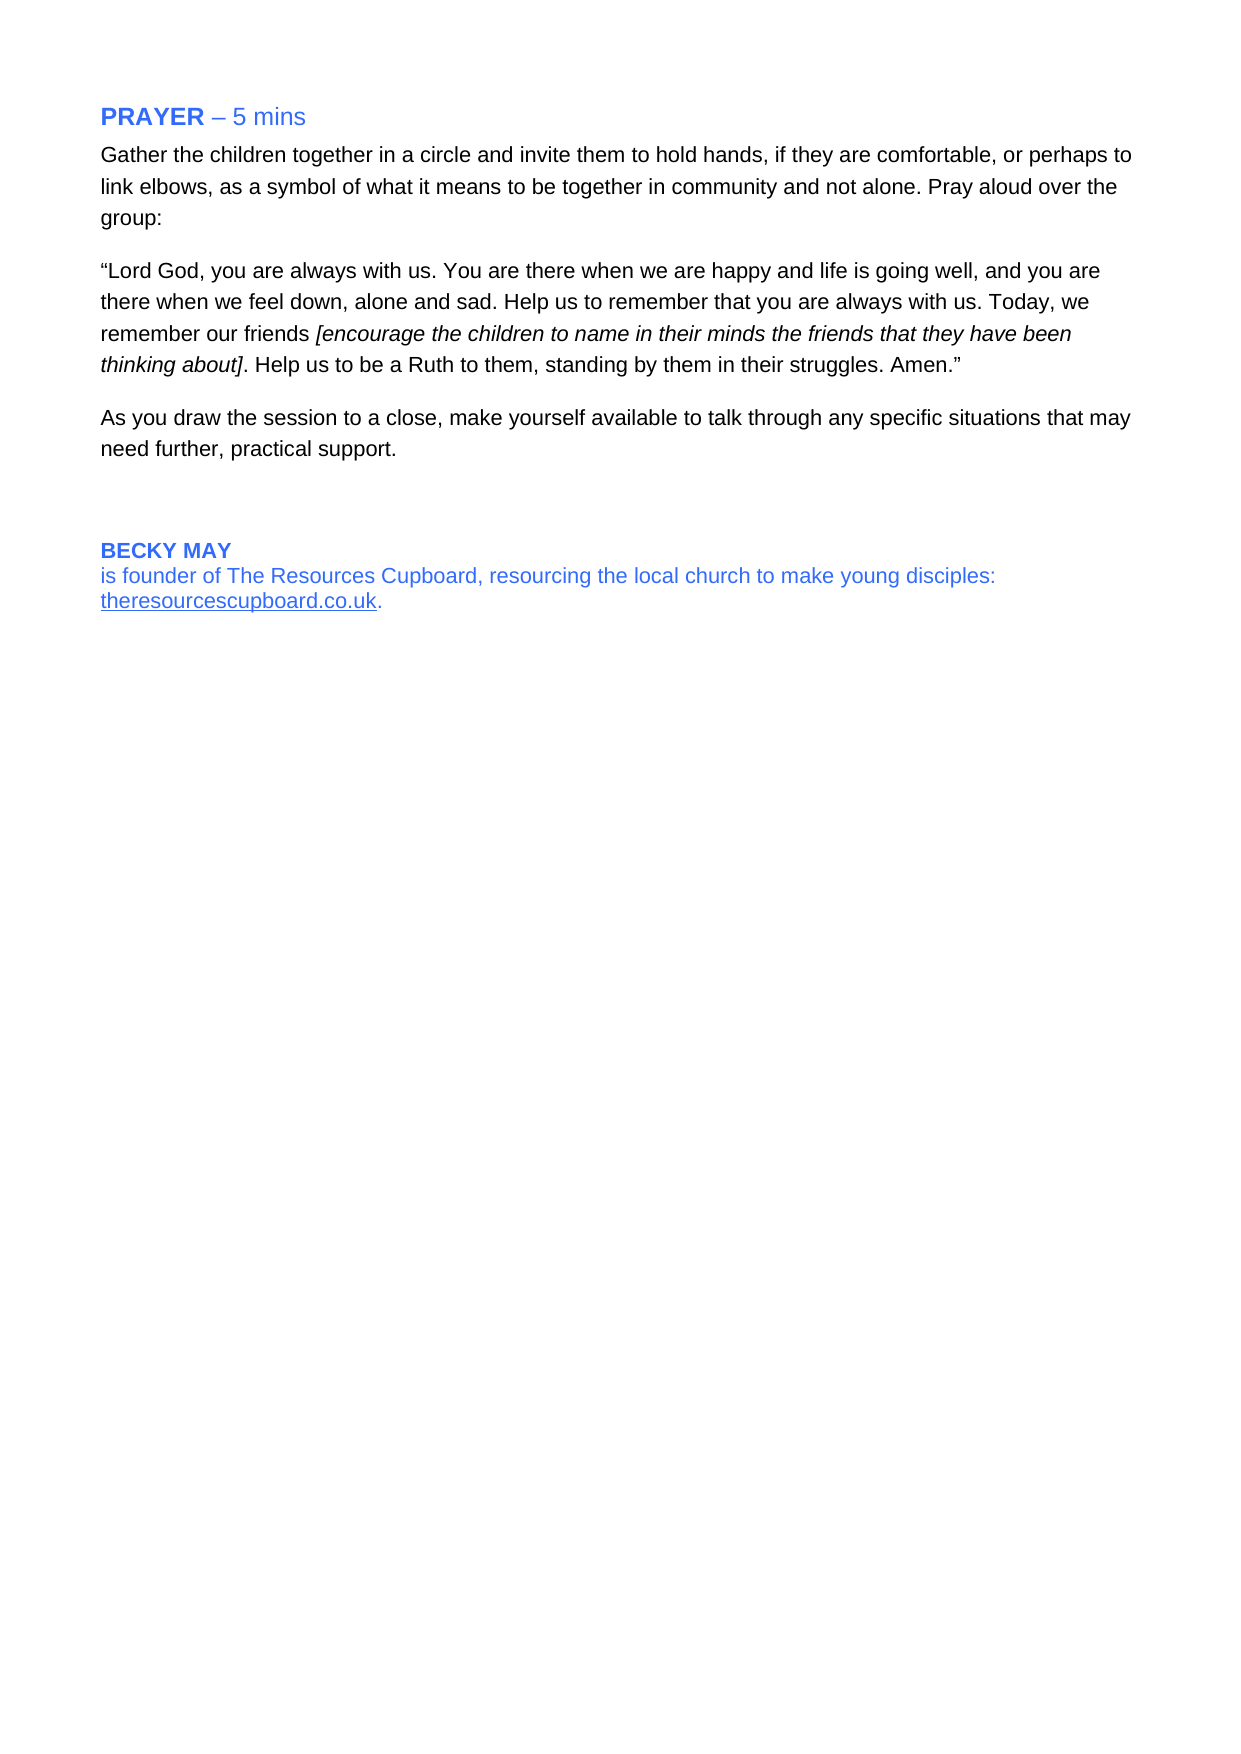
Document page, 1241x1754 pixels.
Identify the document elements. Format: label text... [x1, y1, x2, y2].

text As you draw the session to a close, make yourself available to talk through any specific situations that may need further, practical support. [100, 400, 1140, 463]
text Gather the children together in a circle and invite them to hold hands, if they are comfortable, or perhaps to link elbows, as a symbol of what it means to be together in community and not alone. Pray aloud over the group: [100, 138, 1140, 232]
subtitle PRAYER – 5 mins [100, 100, 1140, 132]
text is founder of The Resources Cupboard, resourcing the local church to make young disciples: theresourcescupboard.co.uk. [100, 563, 1140, 613]
text BECKY MAY [100, 538, 1140, 563]
text “Lord God, you are always with us. You are there when we are happy and life is going well, and you are there when we feel down, alone and sad. Help us to remember that you are always with us. Today, we remember our friends [encourage the children to name in their minds the friends that they have been thinking about]. Help us to be a Ruth to them, standing by them in their struggles. Amen.” [100, 253, 1140, 378]
